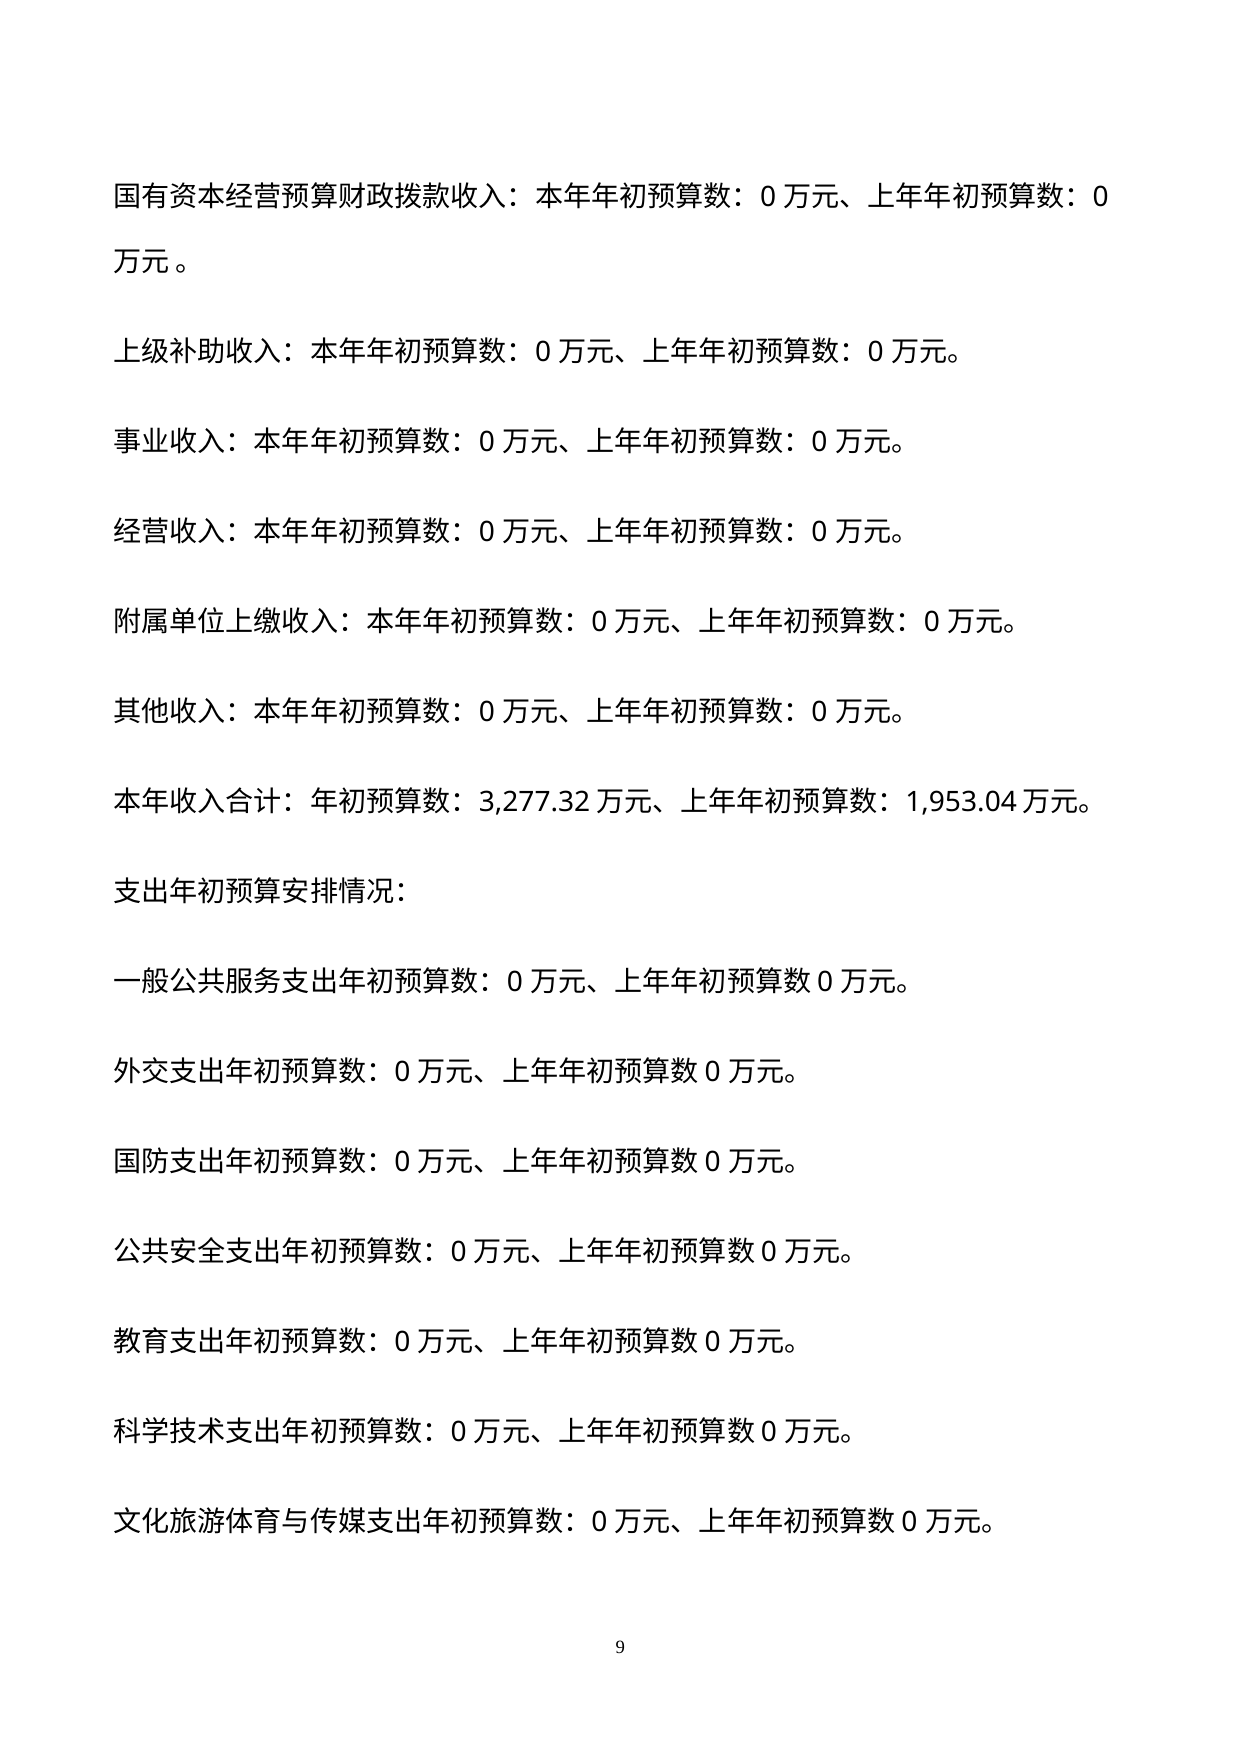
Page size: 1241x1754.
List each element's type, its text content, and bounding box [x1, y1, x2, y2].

text 支出年初预算安排情况： [113, 857, 1127, 922]
text 教育支出年初预算数：0 万元、上年年初预算数0 万元。 [113, 1307, 1127, 1372]
text 科学技术支出年初预算数：0 万元、上年年初预算数0 万元。 [113, 1397, 1127, 1462]
text 公共安全支出年初预算数：0 万元、上年年初预算数0 万元。 [113, 1217, 1127, 1282]
text 文化旅游体育与传媒支出年初预算数：0 万元、上年年初预算数0 万元。 [113, 1487, 1127, 1552]
text 外交支出年初预算数：0 万元、上年年初预算数0 万元。 [113, 1037, 1127, 1102]
text 经营收入：本年年初预算数：0 万元、上年年初预算数：0 万元。 [113, 497, 1127, 562]
text 本年收入合计：年初预算数：3,277.32万元、上年年初预算数：1,953.04万元。 [113, 767, 1127, 832]
text 国防支出年初预算数：0 万元、上年年初预算数0 万元。 [113, 1127, 1127, 1192]
text 其他收入：本年年初预算数：0 万元、上年年初预算数：0 万元。 [113, 677, 1127, 742]
text 国有资本经营预算财政拨款收入：本年年初预算数：0 万元、上年年初预算数：0 万元 。 [113, 162, 1127, 292]
text 上级补助收入：本年年初预算数：0 万元、上年年初预算数：0 万元。 [113, 317, 1127, 382]
text 事业收入：本年年初预算数：0 万元、上年年初预算数：0 万元。 [113, 407, 1127, 472]
text 一般公共服务支出年初预算数：0 万元、上年年初预算数0 万元。 [113, 947, 1127, 1012]
text 附属单位上缴收入：本年年初预算数：0 万元、上年年初预算数：0 万元。 [113, 587, 1127, 652]
